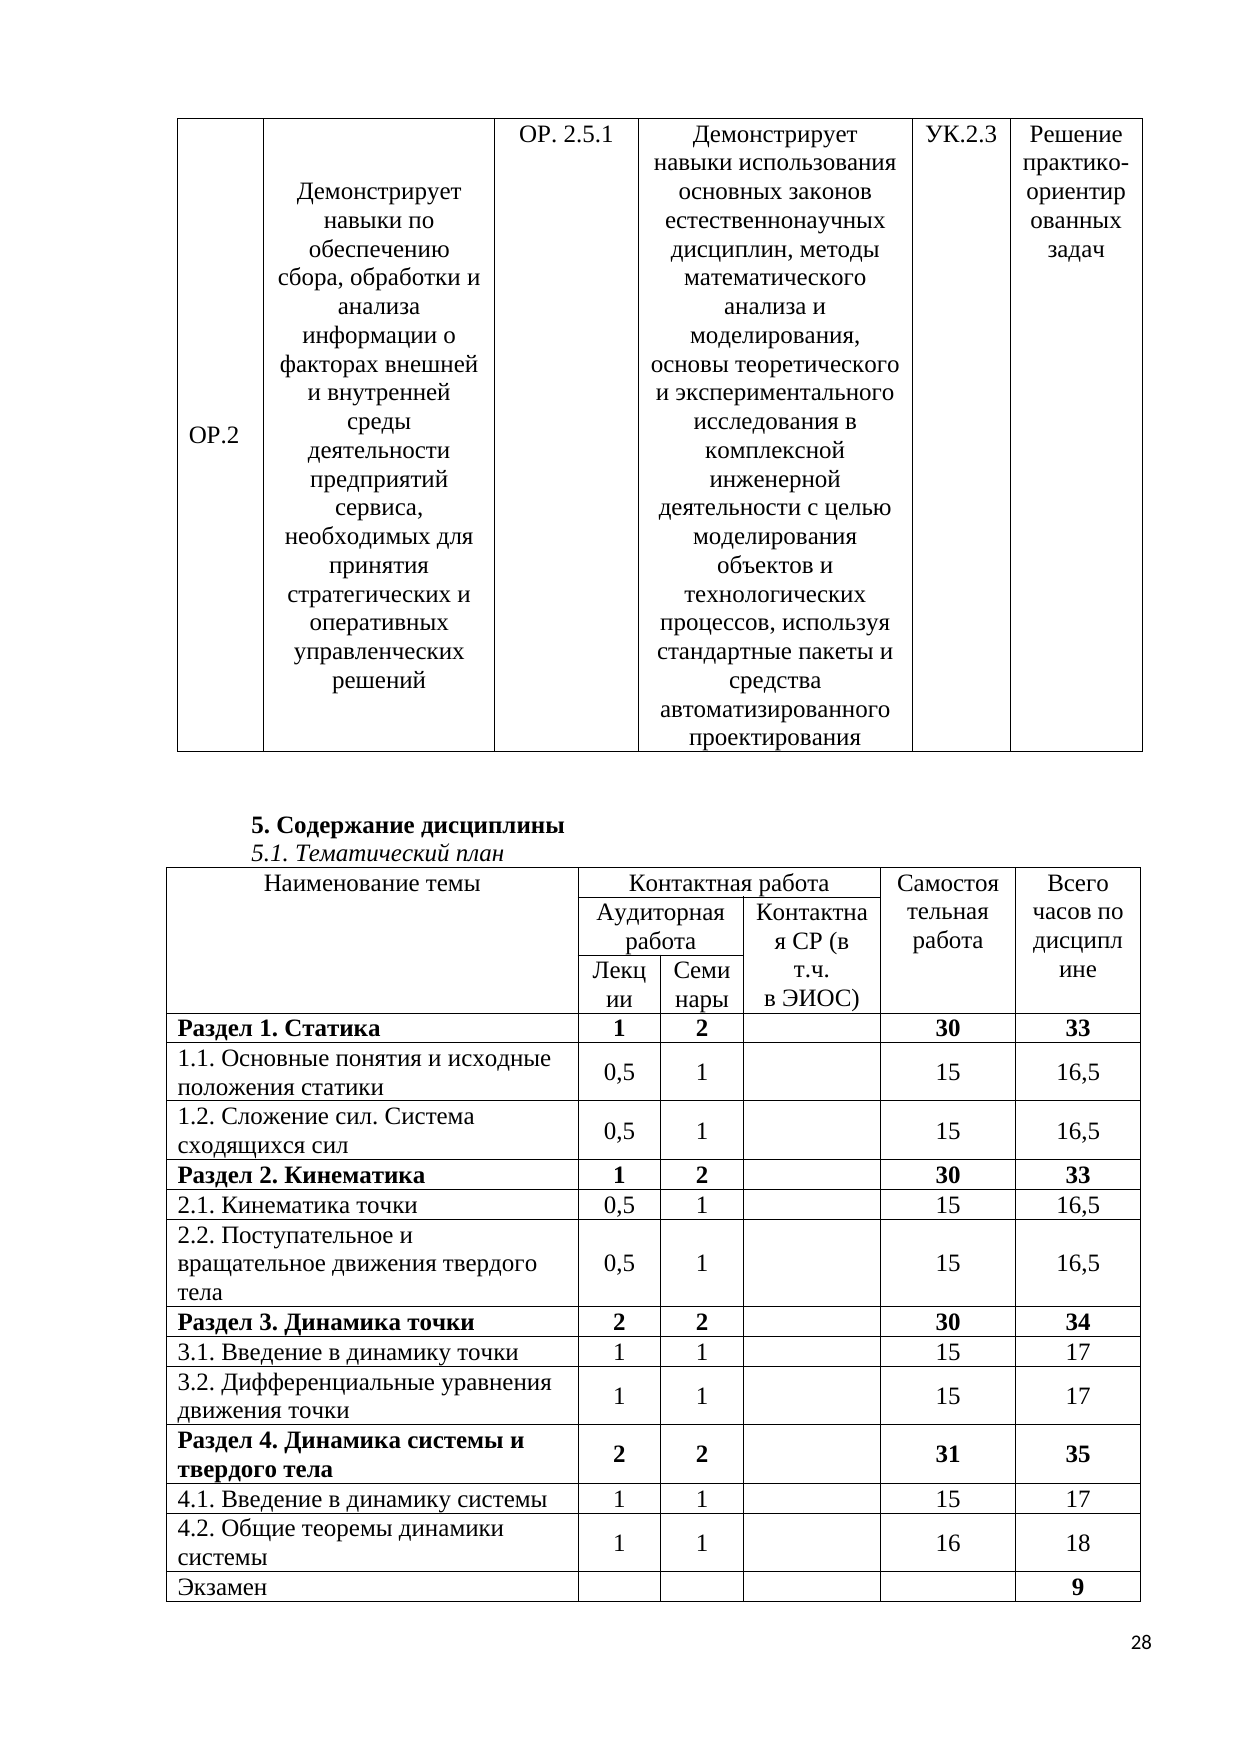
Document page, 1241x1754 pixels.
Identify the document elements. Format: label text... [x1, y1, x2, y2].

table_cell 1 [579, 1367, 660, 1424]
table_cell 15 [881, 1043, 1015, 1100]
table_cell Раздел 3. Динамика точки [167, 1307, 578, 1336]
table_cell 15 [881, 1220, 1015, 1306]
table_header Самостоятельная работа [881, 868, 1015, 1012]
table_cell 1 [579, 1484, 660, 1512]
table_cell 16,5 [1016, 1220, 1140, 1306]
table_cell 3.1. Введение в динамику точки [167, 1337, 578, 1366]
table_cell [579, 1572, 660, 1601]
table_cell Лекции [579, 956, 660, 1012]
table_cell 1 [661, 1220, 743, 1306]
table_cell 4.2. Общие теоремы динамики системы [167, 1514, 578, 1571]
table_cell 15 [881, 1484, 1015, 1512]
table_cell [744, 1043, 880, 1100]
table_cell 30 [881, 1014, 1015, 1042]
table_cell 17 [1016, 1337, 1140, 1366]
table_cell 4.1. Введение в динамику системы [167, 1484, 578, 1512]
table_cell [744, 1101, 880, 1159]
table_cell 1.1. Основные понятия и исходные положения статики [167, 1043, 578, 1100]
table_cell 1 [661, 1367, 743, 1424]
text 5. Содержание дисциплины [177, 810, 1152, 838]
text 5.1. Тематический план [177, 838, 1152, 867]
table_cell 17 [1016, 1484, 1140, 1512]
table_cell Экзамен [167, 1572, 578, 1601]
table_cell 18 [1016, 1514, 1140, 1571]
table_cell УК.2.3 [913, 119, 1010, 751]
table_cell Решение практико-ориентированных задач [1011, 119, 1142, 751]
table_cell 17 [1016, 1367, 1140, 1424]
table_cell 9 [1016, 1572, 1140, 1601]
table_cell 1 [661, 1101, 743, 1159]
table_cell 1 [661, 1514, 743, 1571]
table_cell 0,5 [579, 1220, 660, 1306]
table_cell 2.2. Поступательное и вращательное движения твердого тела [167, 1220, 578, 1306]
table_cell [744, 1514, 880, 1571]
table_cell [744, 1425, 880, 1483]
table_cell 1 [661, 1484, 743, 1512]
table_cell Аудиторная работа [579, 898, 743, 954]
table_cell 35 [1016, 1425, 1140, 1483]
table_header Наименование темы [167, 868, 578, 1012]
table_cell Раздел 4. Динамика системы и твердого тела [167, 1425, 578, 1483]
table_cell 16,5 [1016, 1190, 1140, 1219]
table_cell 0,5 [579, 1043, 660, 1100]
table_cell 2 [661, 1160, 743, 1189]
table_cell [744, 1307, 880, 1336]
table_cell 1 [579, 1014, 660, 1042]
table_cell 3.2. Дифференциальные уравнения движения точки [167, 1367, 578, 1424]
table_cell Демонстрирует навыки по обеспечению сбора, обработки и анализа информации о факторах внешней и внутренней среды деятельности предприятий сервиса, необходимых для принятия стратегических и оперативных управленческих решений [264, 119, 494, 751]
table_cell [744, 1160, 880, 1189]
table_cell Контактная СР (в т.ч. в ЭИОС) [744, 898, 880, 1012]
table_cell 30 [881, 1160, 1015, 1189]
table_cell 30 [881, 1307, 1015, 1336]
table_cell 15 [881, 1337, 1015, 1366]
table_cell 15 [881, 1101, 1015, 1159]
table_cell 1 [661, 1337, 743, 1366]
table_cell ОР. 2.5.1 [495, 119, 638, 751]
table_cell 0,5 [579, 1101, 660, 1159]
table_cell [881, 1572, 1015, 1601]
table_cell 1 [661, 1043, 743, 1100]
table_cell 2 [579, 1425, 660, 1483]
table_cell 2.1. Кинематика точки [167, 1190, 578, 1219]
table_cell 33 [1016, 1160, 1140, 1189]
table_cell Раздел 1. Статика [167, 1014, 578, 1042]
table_cell 16,5 [1016, 1043, 1140, 1100]
table_cell [744, 1014, 880, 1042]
table_cell 15 [881, 1190, 1015, 1219]
table_cell [744, 1484, 880, 1512]
table_cell Семинары [661, 956, 743, 1012]
table_cell 2 [661, 1307, 743, 1336]
table_cell 31 [881, 1425, 1015, 1483]
table_cell 0,5 [579, 1190, 660, 1219]
table_cell 16,5 [1016, 1101, 1140, 1159]
table_cell 1 [579, 1514, 660, 1571]
table_cell 15 [881, 1367, 1015, 1424]
table_cell ОР.2 [178, 119, 263, 751]
table_cell 16 [881, 1514, 1015, 1571]
table_cell 1 [661, 1190, 743, 1219]
table_cell 33 [1016, 1014, 1140, 1042]
table_cell [744, 1572, 880, 1601]
table_cell 2 [661, 1425, 743, 1483]
table_cell [661, 1572, 743, 1601]
table_cell [744, 1220, 880, 1306]
table_cell 2 [579, 1307, 660, 1336]
table_header Контактная работа [579, 868, 880, 896]
table_cell [744, 1190, 880, 1219]
table_cell 1 [579, 1337, 660, 1366]
table_cell 2 [661, 1014, 743, 1042]
table_cell [744, 1337, 880, 1366]
table_cell 1 [579, 1160, 660, 1189]
table_cell Раздел 2. Кинематика [167, 1160, 578, 1189]
table_cell [744, 1367, 880, 1424]
table_cell 34 [1016, 1307, 1140, 1336]
table_header Всего часов по дисциплине [1016, 868, 1140, 1012]
table_cell Демонстрирует навыки использования основных законов естественнонаучных дисциплин, методы математического анализа и моделирования, основы теоретического и экспериментального исследования в комплексной инженерной деятельности с целью моделирования объектов и технологических процессов, используя стандартные пакеты и средства автоматизированного проектирования [639, 119, 912, 751]
table_cell 1.2. Сложение сил. Система сходящихся сил [167, 1101, 578, 1159]
